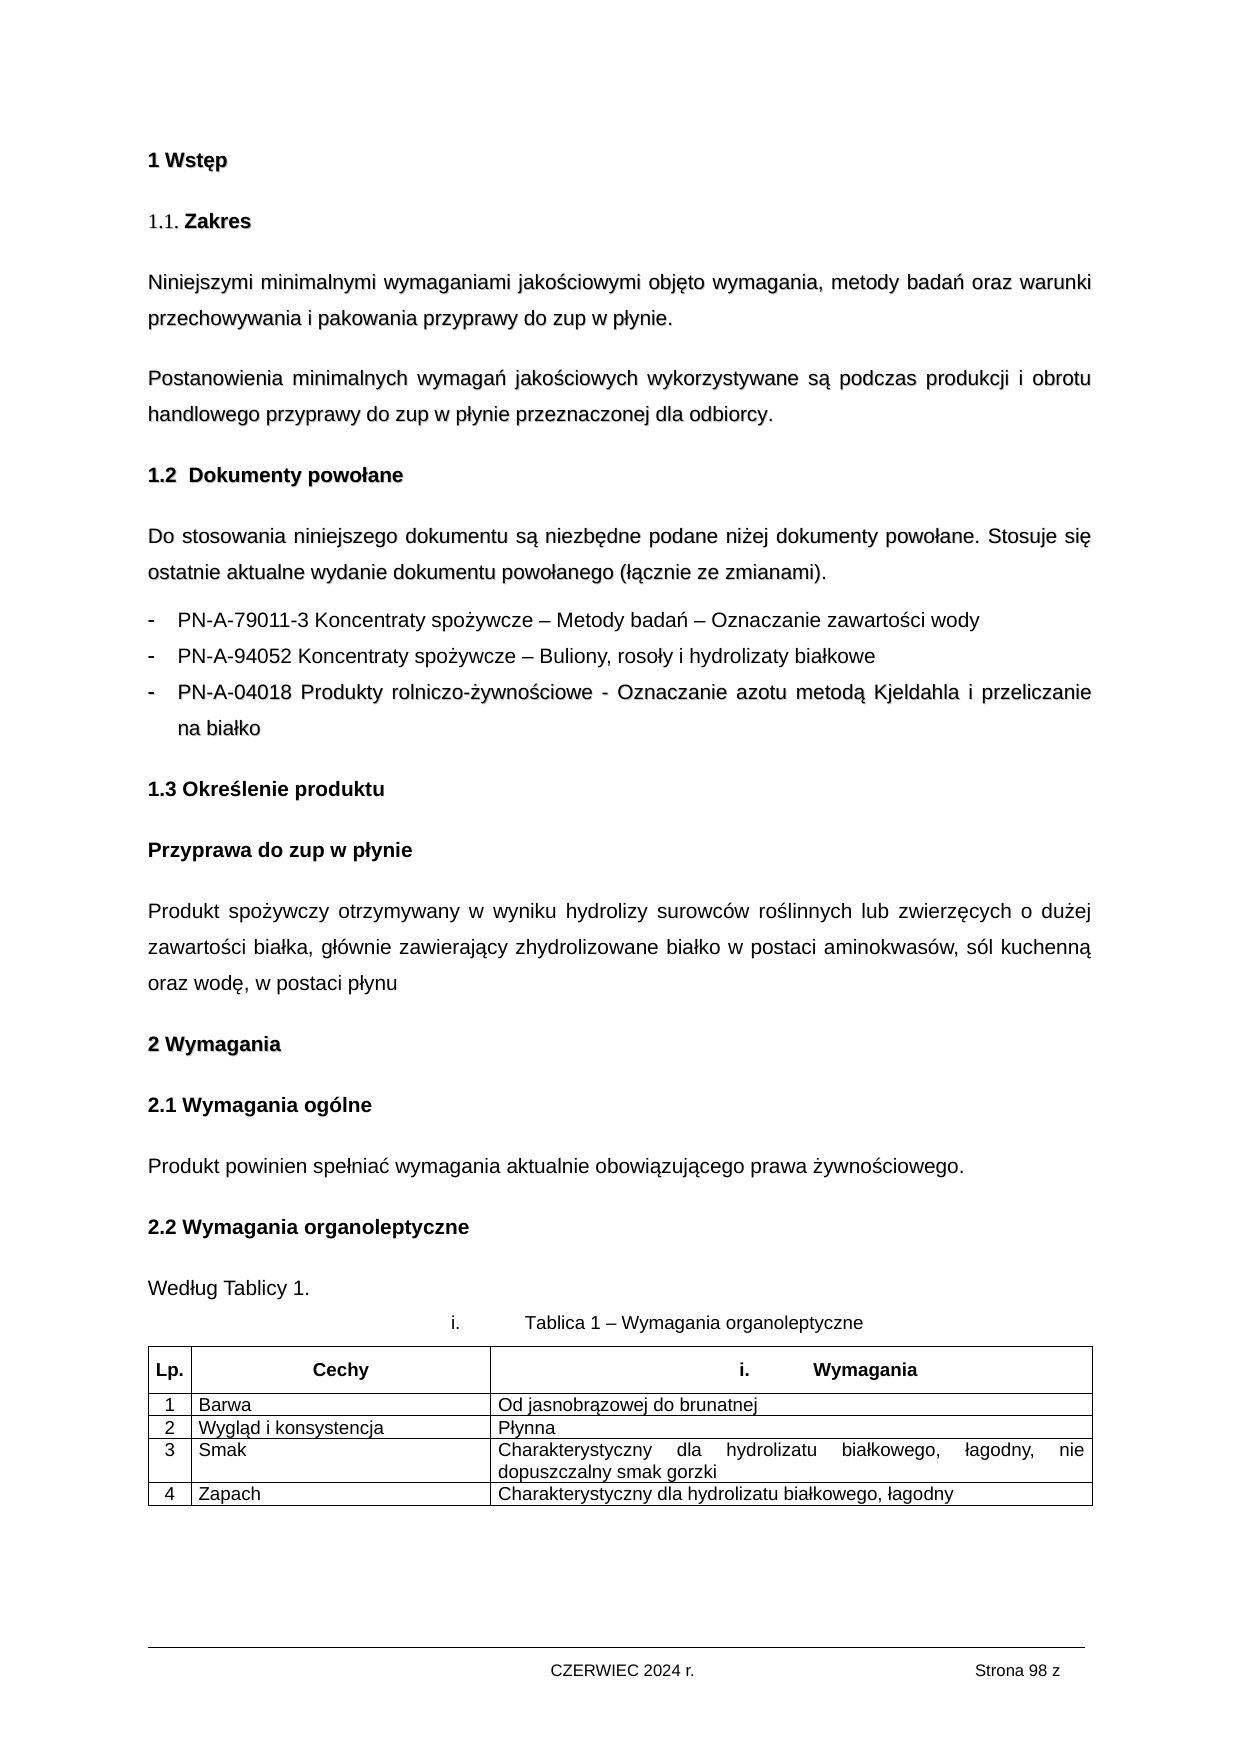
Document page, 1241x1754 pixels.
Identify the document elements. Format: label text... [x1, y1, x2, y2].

list PN-A-94052 Koncentraty spożywcze – Buliony, rosoły i hydrolizaty białkowe [148, 644, 1092, 668]
text 1.1. Zakres [148, 209, 1092, 233]
text 1.3 Określenie produktu [148, 777, 1092, 801]
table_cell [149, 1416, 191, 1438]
text Według Tablicy 1. [148, 1275, 1092, 1299]
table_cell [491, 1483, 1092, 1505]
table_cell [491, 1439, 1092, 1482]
subtitle Tablica 1 – Wymagania organoleptyczne [222, 1312, 1092, 1333]
text 2 Wymagania [148, 1032, 1092, 1056]
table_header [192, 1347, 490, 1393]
text Do stosowania niniejszego dokumentu są niezbędne podane niżej dokumenty powołane. Stosuje się ostatnie aktualne wydanie dokumentu powołanego (łącznie ze zmianami). [148, 523, 1092, 583]
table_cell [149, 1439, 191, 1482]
text Przyprawa do zup w płynie [148, 838, 1092, 862]
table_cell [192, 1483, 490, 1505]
list Dokumenty powołane [148, 463, 1092, 487]
text 2.1 Wymagania ogólne [148, 1093, 1092, 1117]
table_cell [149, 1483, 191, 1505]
text 2.2 Wymagania organoleptyczne [148, 1214, 1092, 1238]
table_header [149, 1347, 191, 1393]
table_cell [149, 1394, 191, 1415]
list PN-A-79011-3 Koncentraty spożywcze – Metody badań – Oznaczanie zawartości wody [148, 608, 1092, 632]
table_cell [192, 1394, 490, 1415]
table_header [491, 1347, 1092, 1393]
text Niniejszymi minimalnymi wymaganiami jakościowymi objęto wymagania, metody badań oraz warunki przechowywania i pakowania przyprawy do zup w płynie. [148, 270, 1092, 330]
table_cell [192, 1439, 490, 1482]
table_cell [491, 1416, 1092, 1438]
text Produkt powinien spełniać wymagania aktualnie obowiązującego prawa żywnościowego. [148, 1153, 1092, 1177]
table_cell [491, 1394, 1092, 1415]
text Produkt spożywczy otrzymywany w wyniku hydrolizy surowców roślinnych lub zwierzęcych o dużej zawartości białka, głównie zawierający zhydrolizowane białko w postaci aminokwasów, sól kuchenną oraz wodę, w postaci płynu [148, 899, 1092, 995]
text Postanowienia minimalnych wymagań jakościowych wykorzystywane są podczas produkcji i obrotu handlowego przyprawy do zup w płynie przeznaczonej dla odbiorcy. [148, 366, 1092, 426]
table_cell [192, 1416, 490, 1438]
list PN-A-04018 Produkty rolniczo-żywnościowe - Oznaczanie azotu metodą Kjeldahla i przeliczanie na białko [148, 680, 1092, 740]
text 1 Wstęp [148, 148, 1092, 172]
